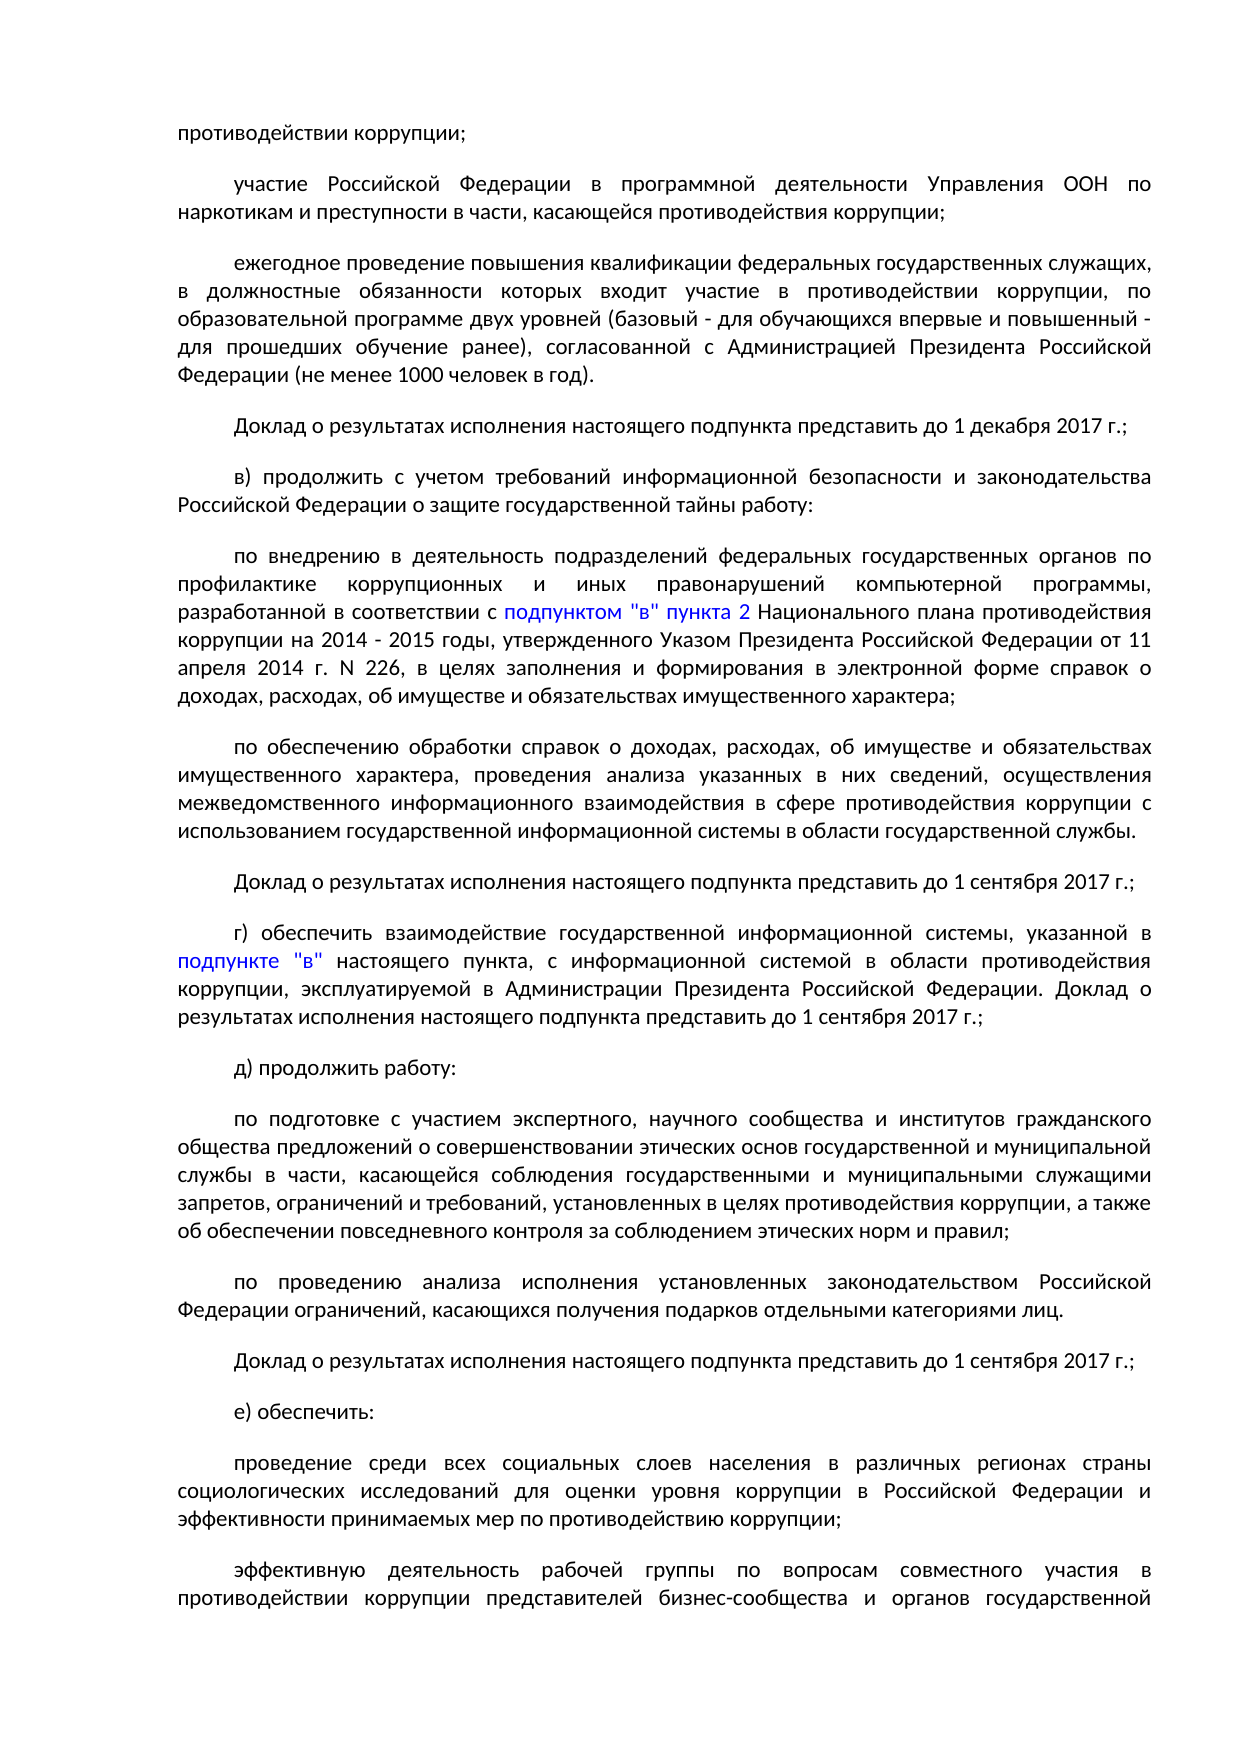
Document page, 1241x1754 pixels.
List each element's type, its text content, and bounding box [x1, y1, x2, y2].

text по обеспечению обработки справок о доходах, расходах, об имуществе и обязательствах имущественного характера, проведения анализа указанных в них сведений, осуществления межведомственного информационного взаимодействия в сфере противодействия коррупции с использованием государственной информационной системы в области государственной службы. [177, 732, 1152, 844]
text участие Российской Федерации в программной деятельности Управления ООН по наркотикам и преступности в части, касающейся противодействия коррупции; [177, 169, 1152, 225]
text е) обеспечить: [177, 1397, 1152, 1425]
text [177, 118, 1152, 146]
text в) продолжить с учетом требований информационной безопасности и законодательства Российской Федерации о защите государственной тайны работу: [177, 462, 1152, 518]
text Доклад о результатах исполнения настоящего подпункта представить до 1 сентября 2017 г.; [177, 867, 1152, 895]
text по проведению анализа исполнения установленных законодательством Российской Федерации ограничений, касающихся получения подарков отдельными категориями лиц. [177, 1267, 1152, 1323]
text д) продолжить работу: [177, 1053, 1152, 1081]
text Доклад о результатах исполнения настоящего подпункта представить до 1 сентября 2017 г.; [177, 1346, 1152, 1374]
text проведение среди всех социальных слоев населения в различных регионах страны социологических исследований для оценки уровня коррупции в Российской Федерации и эффективности принимаемых мер по противодействию коррупции; [177, 1448, 1152, 1532]
text по подготовке с участием экспертного, научного сообщества и институтов гражданского общества предложений о совершенствовании этических основ государственной и муниципальной службы в части, касающейся соблюдения государственными и муниципальными служащими запретов, ограничений и требований, установленных в целях противодействия коррупции, а также об обеспечении повседневного контроля за соблюдением этических норм и правил; [177, 1104, 1152, 1244]
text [177, 1555, 1152, 1611]
text г) обеспечить взаимодействие государственной информационной системы, указанной в подпункте "в" настоящего пункта, с информационной системой в области противодействия коррупции, эксплуатируемой в Администрации Президента Российской Федерации. Доклад о результатах исполнения настоящего подпункта представить до 1 сентября 2017 г.; [177, 918, 1152, 1030]
text ежегодное проведение повышения квалификации федеральных государственных служащих, в должностные обязанности которых входит участие в противодействии коррупции, по образовательной программе двух уровней (базовый - для обучающихся впервые и повышенный - для прошедших обучение ранее), согласованной с Администрацией Президента Российской Федерации (не менее 1000 человек в год). [177, 248, 1152, 388]
text Доклад о результатах исполнения настоящего подпункта представить до 1 декабря 2017 г.; [177, 411, 1152, 439]
text по внедрению в деятельность подразделений федеральных государственных органов по профилактике коррупционных и иных правонарушений компьютерной программы, разработанной в соответствии с подпунктом "в" пункта 2 Национального плана противодействия коррупции на 2014 - 2015 годы, утвержденного Указом Президента Российской Федерации от 11 апреля 2014 г. N 226, в целях заполнения и формирования в электронной форме справок о доходах, расходах, об имуществе и обязательствах имущественного характера; [177, 541, 1152, 709]
